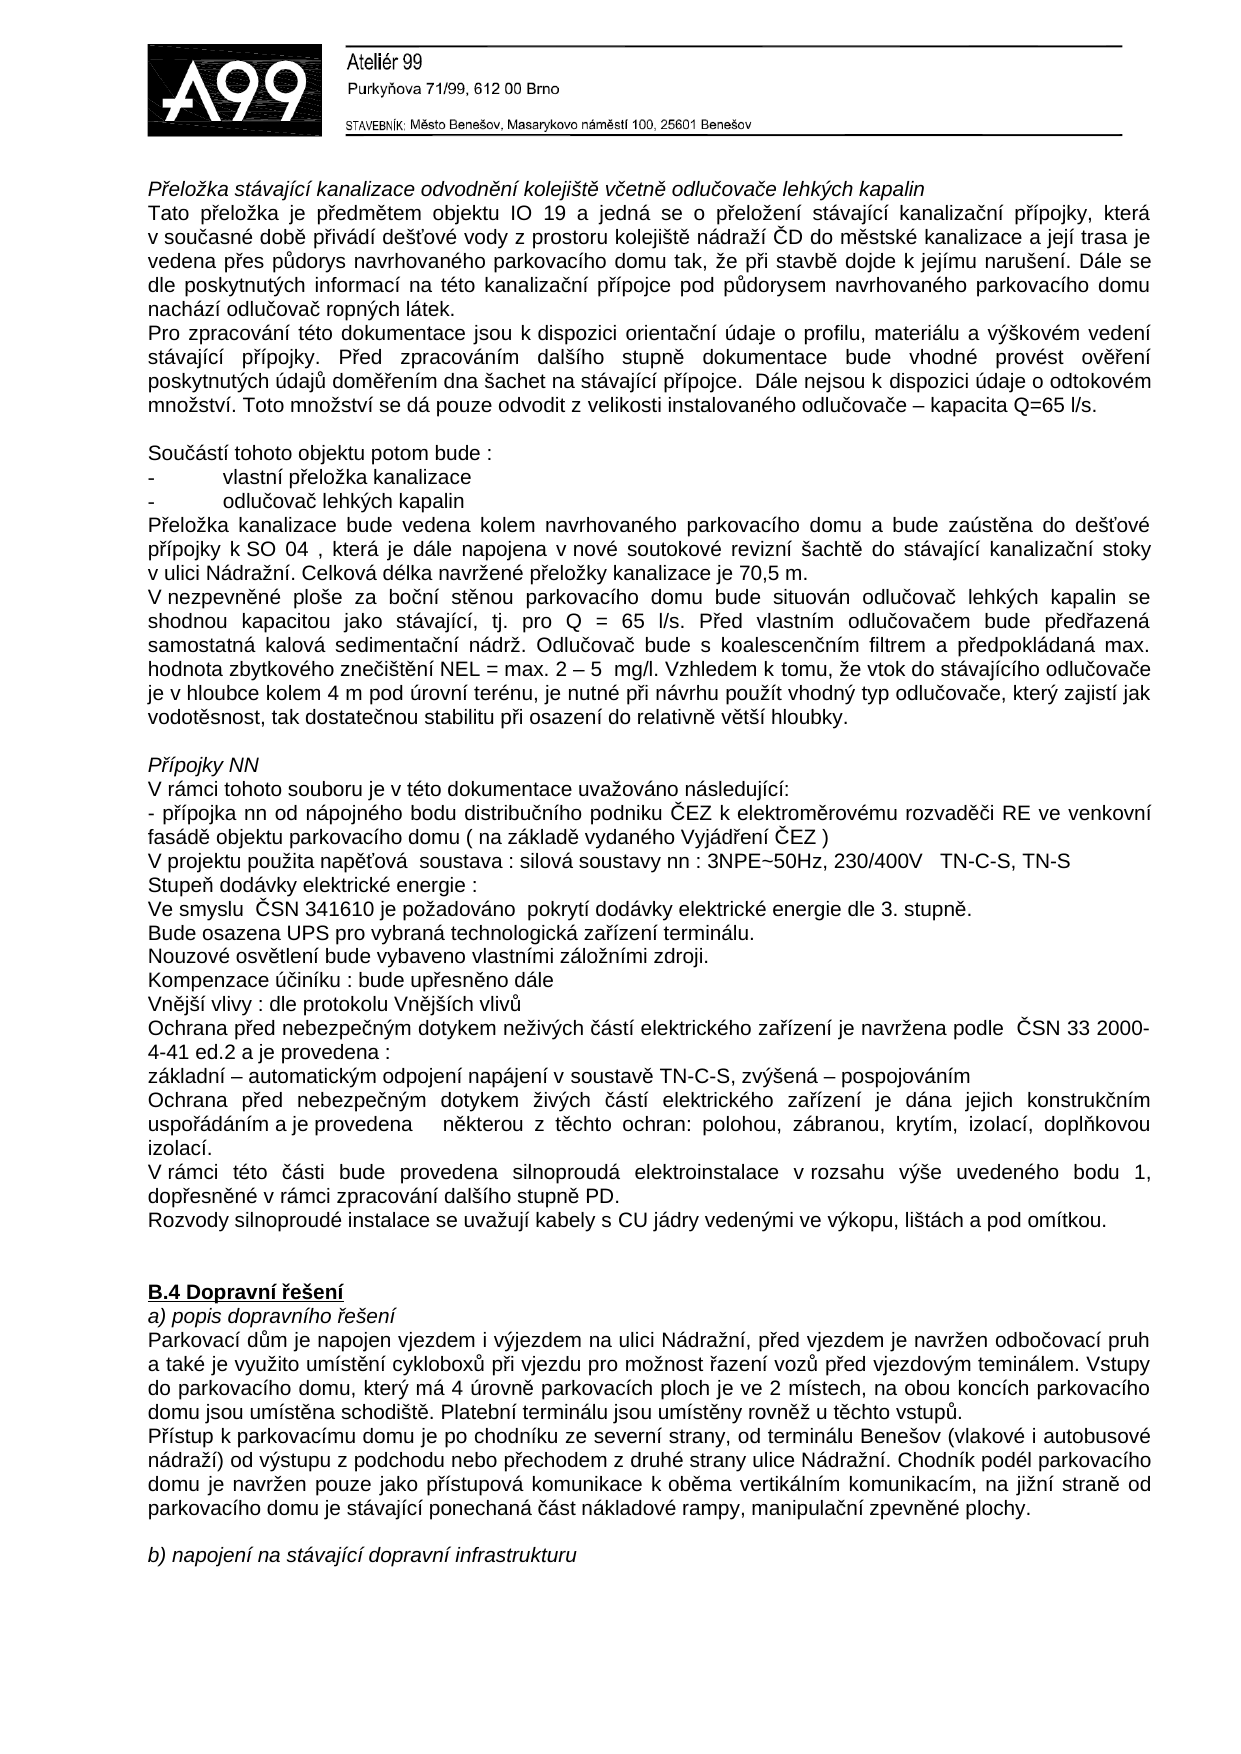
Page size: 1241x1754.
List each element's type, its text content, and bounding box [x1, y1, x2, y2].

text Přípojky NN [148, 753, 1152, 777]
picture [147, 44, 1123, 137]
text V rámci tohoto souboru je v této dokumentace uvažováno následující: [148, 777, 1152, 801]
text b) napojení na stávající dopravní infrastrukturu [148, 1543, 1152, 1567]
text Nouzové osvětlení bude vybaveno vlastními záložními zdroji. [148, 944, 1152, 968]
text Ochrana před nebezpečným dotykem živých částí elektrického zařízení je dána jejich konstrukčním uspořádáním a je provedena některou z těchto ochran: polohou, zábranou, krytím, izolací, doplňkovou izolací. [148, 1088, 1152, 1160]
text Přístup k parkovacímu domu je po chodníku ze severní strany, od terminálu Benešov (vlakové i autobusové nádraží) od výstupu z podchodu nebo přechodem z druhé strany ulice Nádražní. Chodník podél parkovacího domu je navržen pouze jako přístupová komunikace k oběma vertikálním komunikacím, na jižní straně od parkovacího domu je stávající ponechaná část nákladové rampy, manipulační zpevněné plochy. [148, 1423, 1152, 1519]
text B.4 Dopravní řešení [148, 1280, 1152, 1304]
text Ochrana před nebezpečným dotykem neživých částí elektrického zařízení je navržena podle ČSN 33 2000-4-41 ed.2 a je provedena : [148, 1016, 1152, 1064]
text Přeložka kanalizace bude vedena kolem navrhovaného parkovacího domu a bude zaústěna do dešťové přípojky k SO 04 , která je dále napojena v nové soutokové revizní šachtě do stávající kanalizační stoky v ulici Nádražní. Celková délka navržené přeložky kanalizace je . [148, 513, 1152, 585]
text a) popis dopravního řešení [148, 1304, 1152, 1328]
text Kompenzace účiníku : bude upřesněno dále [148, 968, 1152, 992]
text V projektu použita napěťová soustava : silová soustavy nn : 3NPE~50Hz, 230/400V TN-C-S, TN-S [148, 848, 1152, 872]
text Pro zpracování této dokumentace jsou k dispozici orientační údaje o profilu, materiálu a výškovém vedení stávající přípojky. Před zpracováním dalšího stupně dokumentace bude vhodné provést ověření poskytnutých údajů doměřením dna šachet na stávající přípojce. Dále nejsou k dispozici údaje o odtokovém množství. Toto množství se dá pouze odvodit z velikosti instalovaného odlučovače – kapacita Q=65 l/s. [148, 321, 1152, 417]
text Vnější vlivy : dle protokolu Vnějších vlivů [148, 992, 1152, 1016]
text Součástí tohoto objektu potom bude : [148, 441, 1152, 465]
text Stupeň dodávky elektrické energie : [148, 872, 1152, 896]
text Rozvody silnoproudé instalace se uvažují kabely s CU jádry vedenými ve výkopu, lištách a pod omítkou. [148, 1208, 1152, 1232]
text Tato přeložka je předmětem objektu IO jedná se o přeložení stávající kanalizační přípojky, která v současné době přivádí dešťové vody z prostoru kolejiště nádraží ČD do městské kanalizace a její trasa je vedena přes půdorys navrhovaného parkovacího domu tak, že při stavbě dojde k jejímu narušení. Dále se dle poskytnutých informací na této kanalizační přípojce pod půdorysem navrhovaného parkovacího domu nachází odlučovač ropných látek. [148, 201, 1152, 321]
text Přeložka stávající kanalizace odvodnění kolejiště včetně odlučovače lehkých kapalin [148, 177, 1152, 201]
text Bude osazena UPS pro vybraná technologická zařízení terminálu. [148, 920, 1152, 944]
text V nezpevněné ploše za boční stěnou parkovacího domu bude situován odlučovač lehkých kapalin se shodnou kapacitou jako stávající, tj. pro Q = 65 l/s. Před vlastním odlučovačem bude předřazená samostatná kalová sedimentační nádrž. Odlučovač bude s koalescenčním filtrem a předpokládaná max. hodnota zbytkového znečištění NEL = max. 2 – 5 mg/l. Vzhledem k tomu, že vtok do stávajícího odlučovače je v hloubce kolem pod úrovní terénu, je nutné při návrhu použít vhodný typ odlučovače, který zajistí jak vodotěsnost, tak dostatečnou stabilitu při osazení do relativně větší hloubky. [148, 585, 1152, 729]
text - přípojka nn od nápojného bodu distribučního podniku ČEZ k elektroměrovému rozvaděči RE ve venkovní fasádě objektu parkovacího domu ( na základě vydaného Vyjádření ČEZ ) [148, 801, 1152, 848]
list vlastní přeložka kanalizace [148, 465, 1152, 489]
text Ve smyslu ČSN 341610 je požadováno pokrytí dodávky elektrické energie dle 3. stupně. [148, 896, 1152, 920]
text základní – automatickým odpojení napájení v soustavě TN-C-S, zvýšená – pospojováním [148, 1064, 1152, 1088]
list odlučovač lehkých kapalin [148, 489, 1152, 513]
text V rámci této části bude provedena silnoproudá elektroinstalace v rozsahu výše uvedeného bodu 1, dopřesněné v rámci zpracování dalšího stupně PD. [148, 1160, 1152, 1208]
